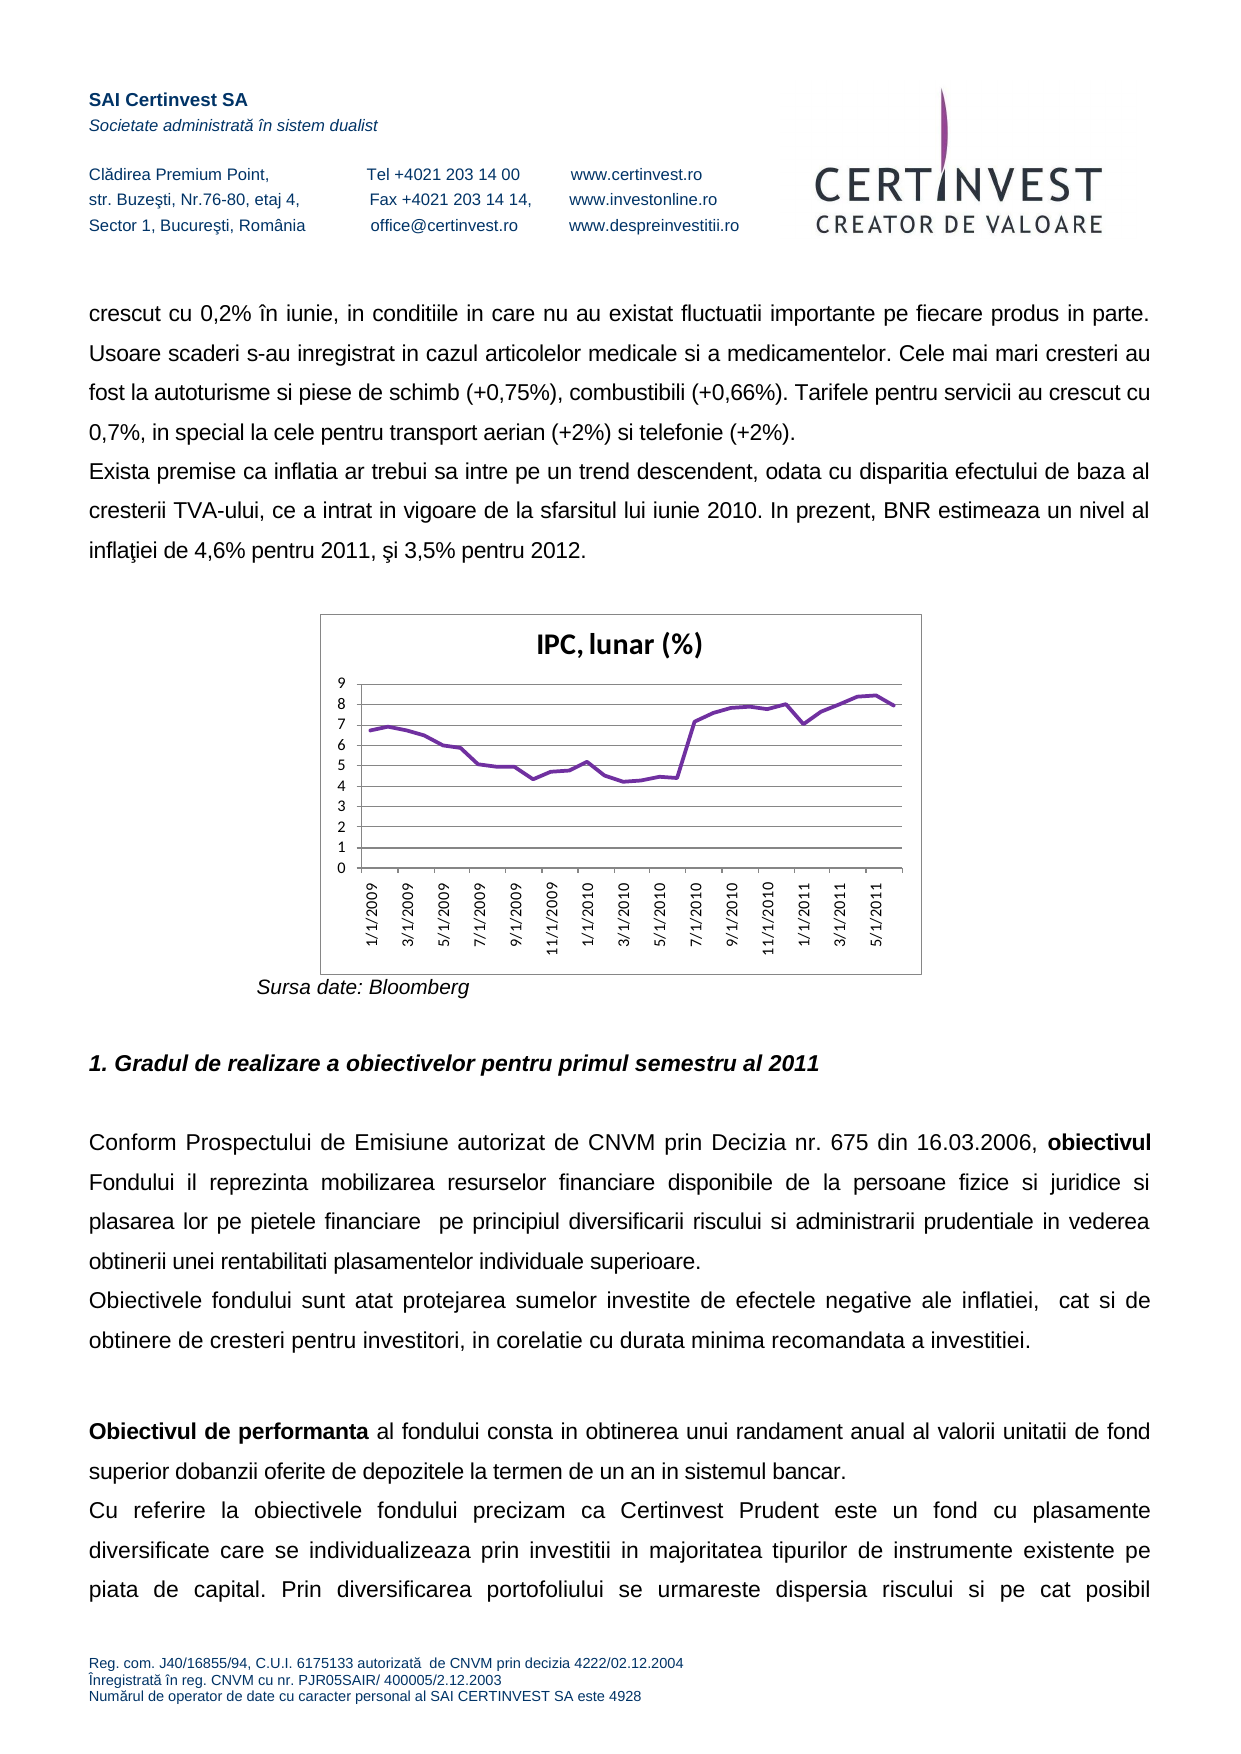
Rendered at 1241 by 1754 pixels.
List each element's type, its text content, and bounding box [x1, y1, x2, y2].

picture [780, 80, 1137, 239]
text Obiectivul de performanta al fondului consta in obtinerea unui randament anual al valorii unitatii de fond superior dobanzii oferite de depozitele la termen de un an in sistemul bancar. [89, 1418, 1152, 1484]
text 1. Gradul de realizare a obiectivelor pentru primul semestru al 2011 [89, 1050, 1152, 1077]
text Obiectivele fondului sunt atat protejarea sumelor investite de efectele negative ale inflatiei, cat si de obtinere de cresteri pentru investitori, in corelatie cu durata minima recomandata a investitiei. [89, 1287, 1152, 1353]
text Sursa date: Bloomberg [89, 975, 1152, 999]
text Exista premise ca inflatia ar trebui sa intre pe un trend descendent, odata cu disparitia efectului de baza al cresterii TVA-ului, ce a intrat in vigoare de la sfarsitul lui iunie 2010. In prezent, BNR estimeaza un nivel al inflaţiei de 4,6% pentru 2011, şi 3,5% pentru 2012. [89, 458, 1152, 563]
text Conform Prospectului de Emisiune autorizat de CNVM prin Decizia nr. 675 din 16.03.2006, obiectivul Fondului il reprezinta mobilizarea resurselor financiare disponibile de la persoane fizice si juridice si plasarea lor pe pietele financiare pe principiul diversificarii riscului si administrarii prudentiale in vederea obtinerii unei rentabilitati plasamentelor individuale superioare. [89, 1129, 1152, 1274]
